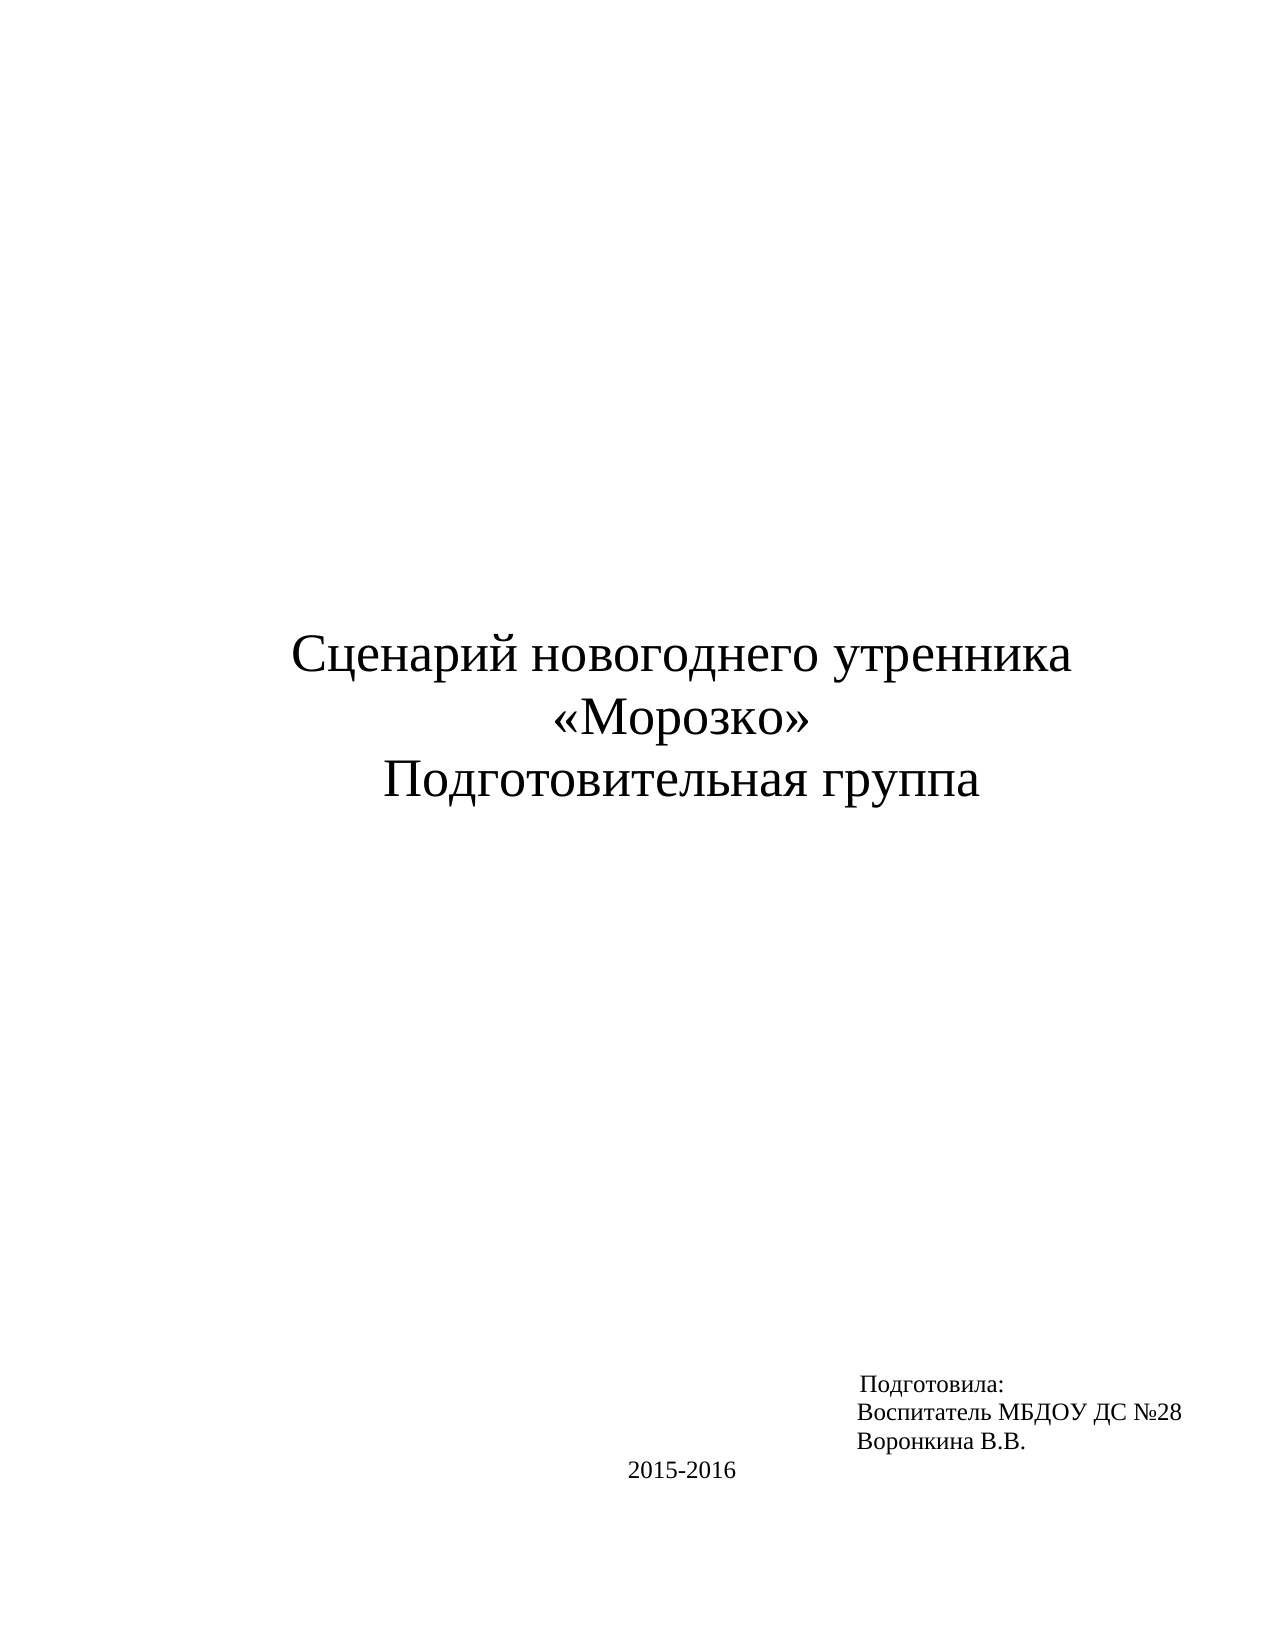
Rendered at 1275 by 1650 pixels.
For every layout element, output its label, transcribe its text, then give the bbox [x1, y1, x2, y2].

text Воронкина В.В. [177, 1426, 1186, 1455]
text 2015-2016 [177, 1455, 1186, 1484]
text Подготовительная группа [177, 746, 1186, 808]
text Подготовила: [177, 1369, 1186, 1397]
text Сценарий новогоднего утренника «Морозко» [177, 621, 1186, 746]
text Воспитатель МБДОУ ДС №28 [177, 1397, 1186, 1426]
